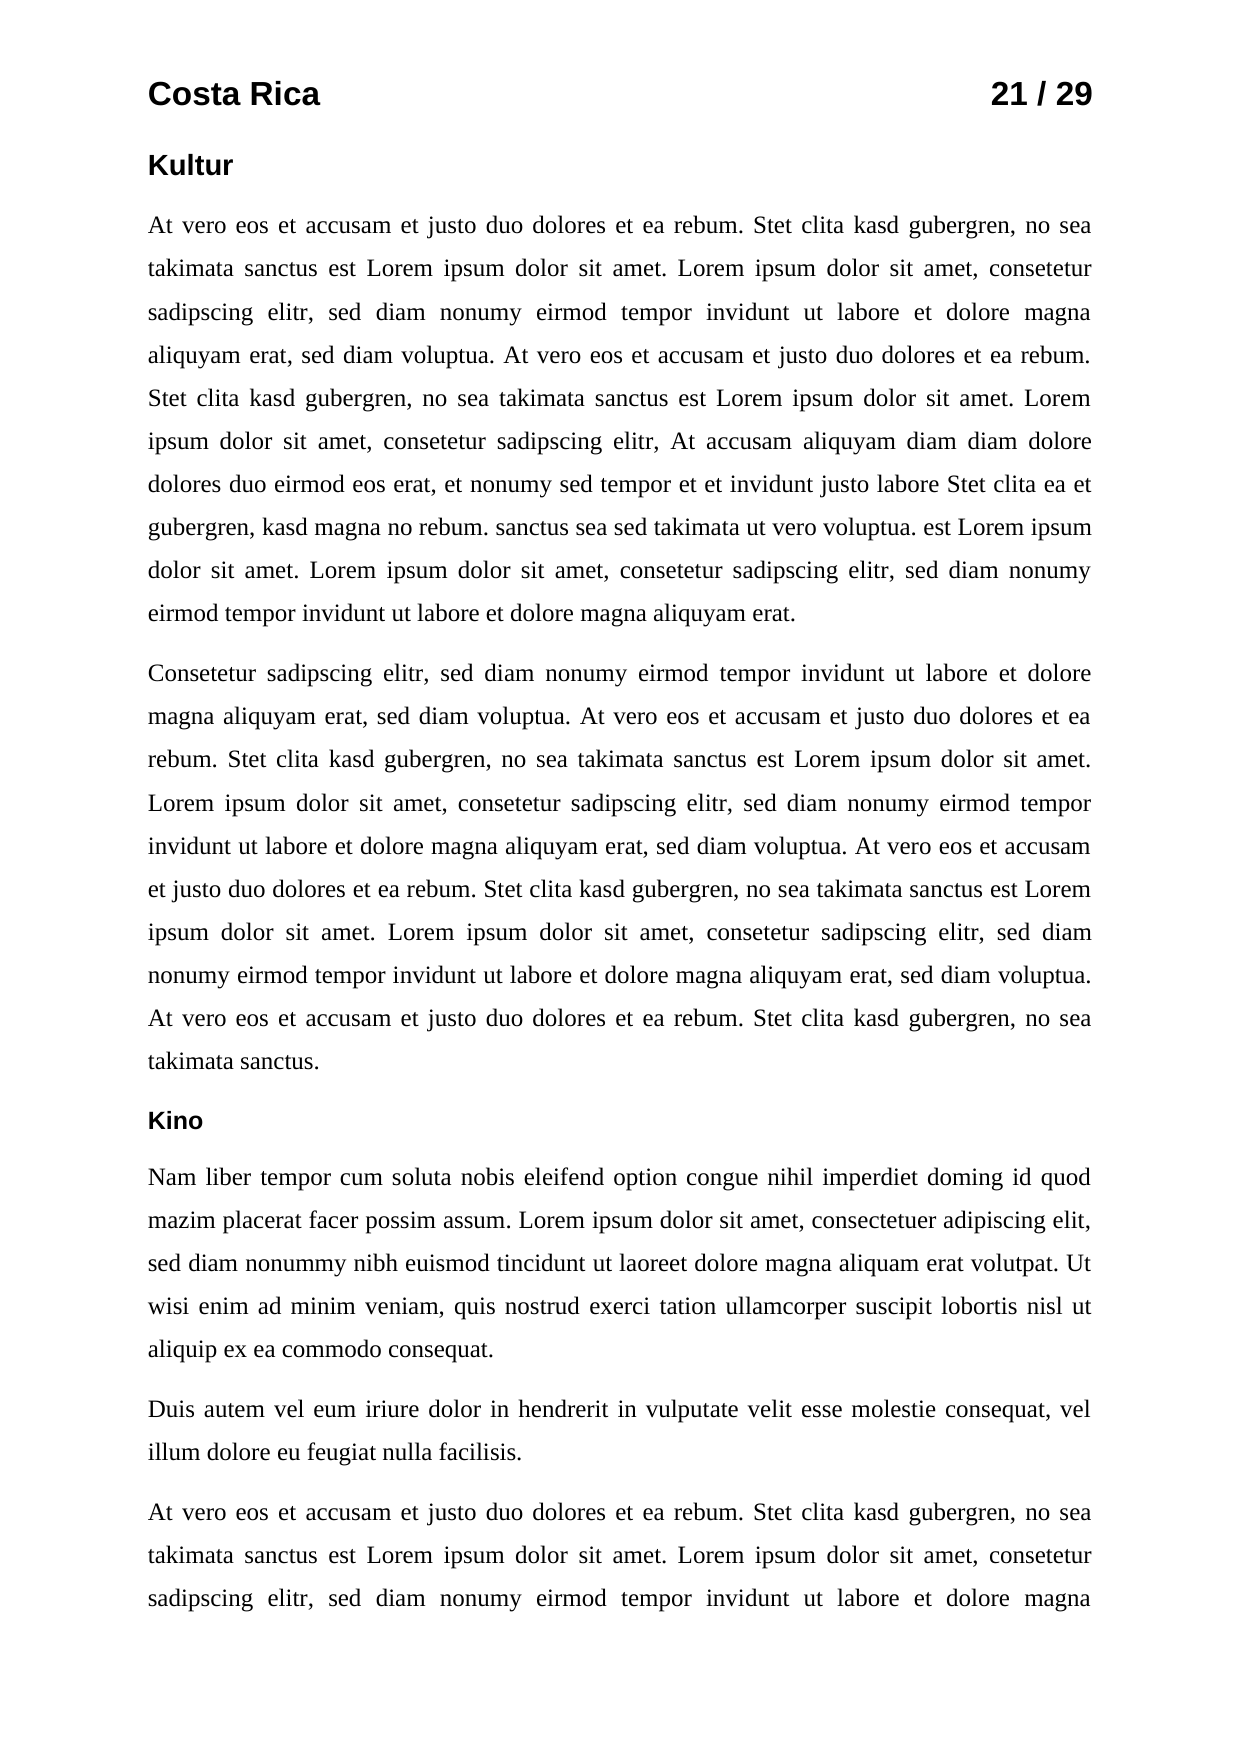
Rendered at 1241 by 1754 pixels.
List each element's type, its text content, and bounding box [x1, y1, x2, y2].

text Duis autem vel eum iriure dolor in hendrerit in vulputate velit esse molestie consequat, vel illum dolore eu feugiat nulla facilisis. [148, 1394, 1093, 1466]
subtitle Kino [148, 1106, 1093, 1135]
subtitle Kultur [148, 148, 1093, 181]
text Consetetur sadipscing elitr, sed diam nonumy eirmod tempor invidunt ut labore et dolore magna aliquyam erat, sed diam voluptua. At vero eos et accusam et justo duo dolores et ea rebum. Stet clita kasd gubergren, no sea takimata sanctus est Lorem ipsum dolor sit amet. Lorem ipsum dolor sit amet, consetetur sadipscing elitr, sed diam nonumy eirmod tempor invidunt ut labore et dolore magna aliquyam erat, sed diam voluptua. At vero eos et accusam et justo duo dolores et ea rebum. Stet clita kasd gubergren, no sea takimata sanctus est Lorem ipsum dolor sit amet. Lorem ipsum dolor sit amet, consetetur sadipscing elitr, sed diam nonumy eirmod tempor invidunt ut labore et dolore magna aliquyam erat, sed diam voluptua. At vero eos et accusam et justo duo dolores et ea rebum. Stet clita kasd gubergren, no sea takimata sanctus. [148, 658, 1093, 1075]
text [148, 1497, 1093, 1612]
text Nam liber tempor cum soluta nobis eleifend option congue nihil imperdiet doming id quod mazim placerat facer possim assum. Lorem ipsum dolor sit amet, consectetuer adipiscing elit, sed diam nonummy nibh euismod tincidunt ut laoreet dolore magna aliquam erat volutpat. Ut wisi enim ad minim veniam, quis nostrud exerci tation ullamcorper suscipit lobortis nisl ut aliquip ex ea commodo consequat. [148, 1162, 1093, 1363]
